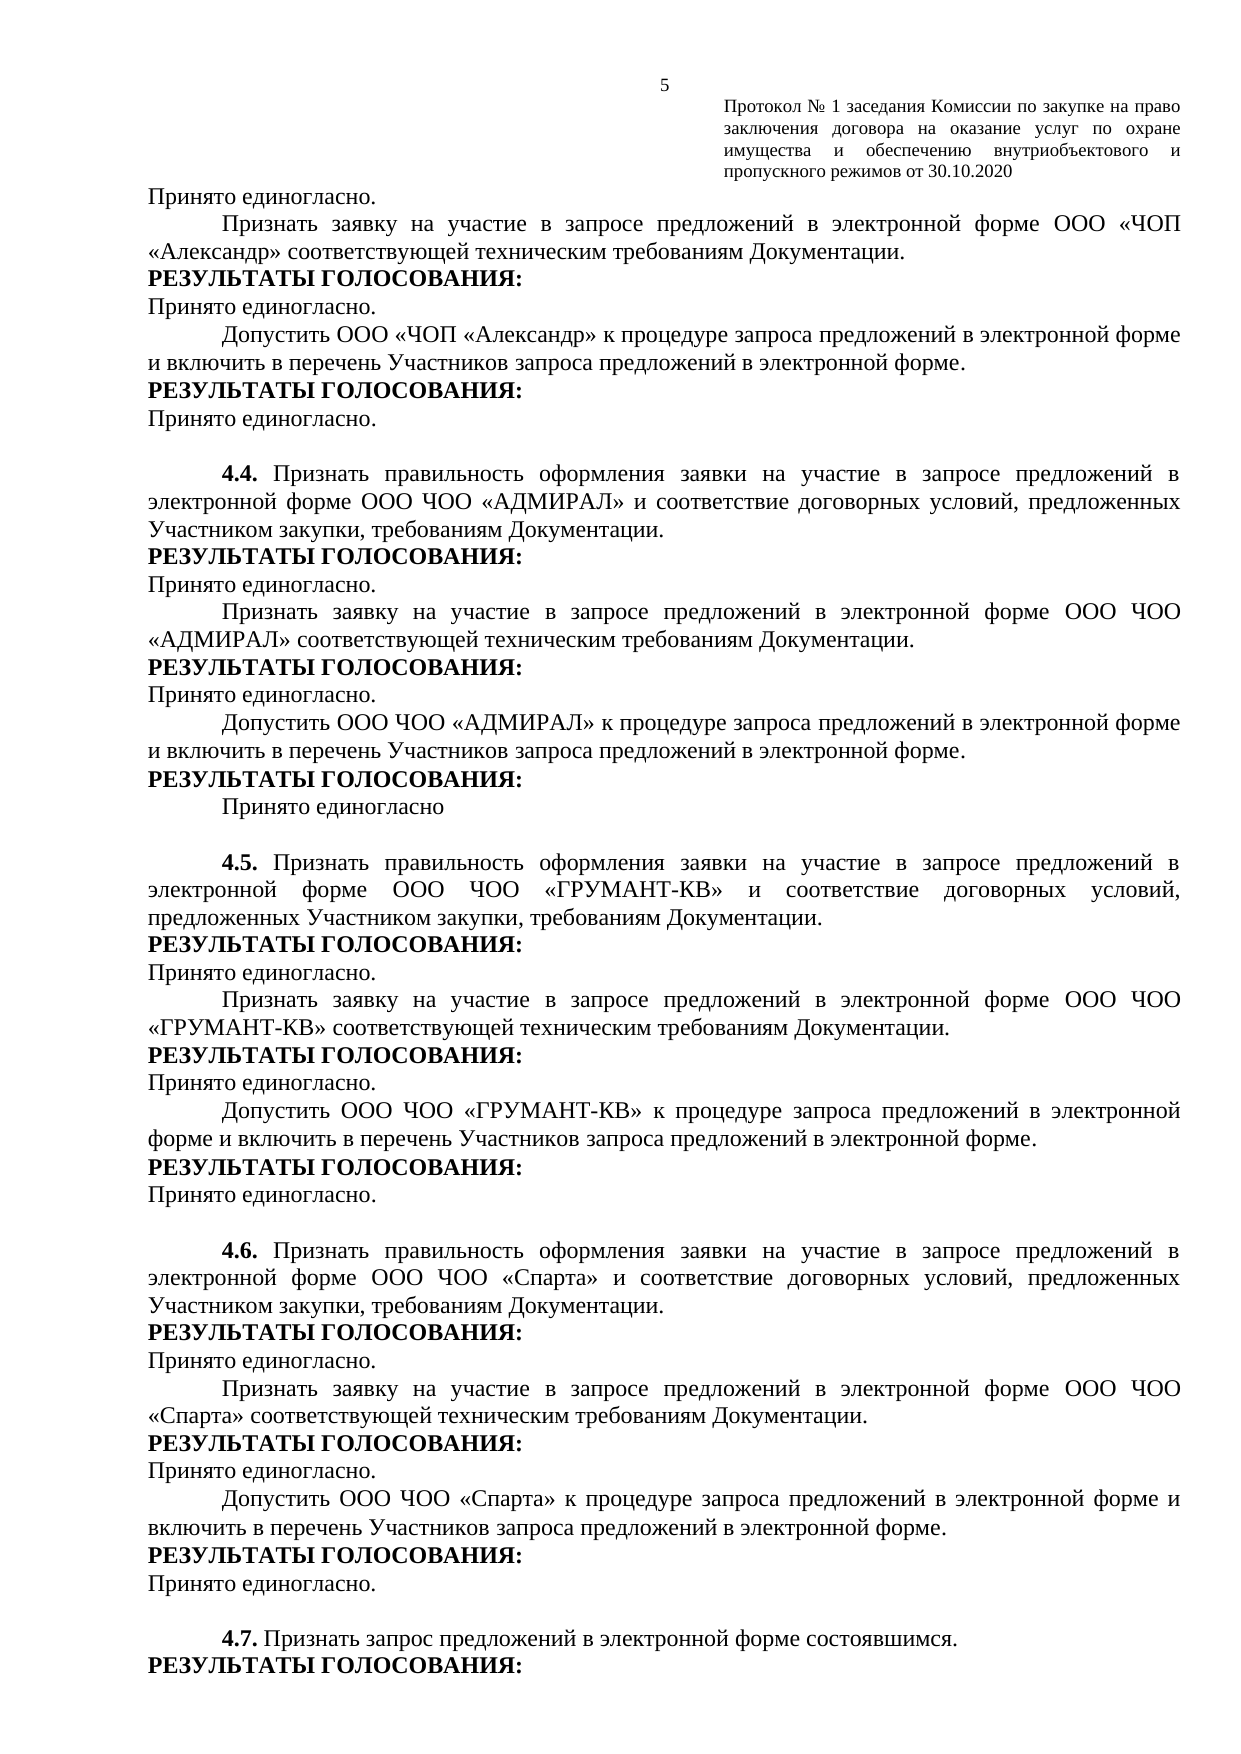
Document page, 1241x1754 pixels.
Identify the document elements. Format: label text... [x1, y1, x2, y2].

text Принято единогласно. [148, 958, 1181, 986]
text РЕЗУЛЬТАТЫ ГОЛОСОВАНИЯ: [148, 1541, 1181, 1568]
text РЕЗУЛЬТАТЫ ГОЛОСОВАНИЯ: [148, 1429, 1181, 1456]
text Принято единогласно [148, 792, 1181, 820]
text Признать заявку на участие в запросе предложений в электронной форме ООО ЧОО «Спарта» соответствующей техническим требованиям Документации. [148, 1374, 1181, 1429]
text РЕЗУЛЬТАТЫ ГОЛОСОВАНИЯ: [148, 653, 1181, 680]
text Принято единогласно. [148, 1346, 1181, 1374]
text Принято единогласно. [148, 404, 1181, 432]
text Допустить ООО ЧОО «ГРУМАНТ-КВ» к процедуре запроса предложений в электронной форме и включить в перечень Участников запроса предложений в электронной форме. [148, 1096, 1181, 1153]
text Принято единогласно. [148, 570, 1181, 597]
text РЕЗУЛЬТАТЫ ГОЛОСОВАНИЯ: [148, 1153, 1181, 1180]
text РЕЗУЛЬТАТЫ ГОЛОСОВАНИЯ: [148, 765, 1181, 792]
text Принято единогласно. [148, 680, 1181, 708]
text Допустить ООО ЧОО «Спарта» к процедуре запроса предложений в электронной форме и включить в перечень Участников запроса предложений в электронной форме. [148, 1484, 1181, 1541]
text 4.5. Признать правильность оформления заявки на участие в запросе предложений в электронной форме ООО ЧОО «ГРУМАНТ-КВ» и соответствие договорных условий, предложенных Участником закупки, требованиям Документации. [148, 847, 1181, 930]
text РЕЗУЛЬТАТЫ ГОЛОСОВАНИЯ: [148, 1318, 1181, 1346]
text Признать заявку на участие в запросе предложений в электронной форме ООО ЧОО «АДМИРАЛ» соответствующей техническим требованиям Документации. [148, 597, 1181, 653]
text РЕЗУЛЬТАТЫ ГОЛОСОВАНИЯ: [148, 264, 1181, 292]
text Допустить ООО «ЧОП «Александр» к процедуре запроса предложений в электронной форме и включить в перечень Участников запроса предложений в электронной форме. [148, 320, 1181, 377]
text Принято единогласно. [148, 1068, 1181, 1096]
text Принято единогласно. [148, 292, 1181, 320]
text Признать заявку на участие в запросе предложений в электронной форме ООО «ЧОП «Александр» соответствующей техническим требованиям Документации. [148, 209, 1181, 264]
text РЕЗУЛЬТАТЫ ГОЛОСОВАНИЯ: [148, 542, 1181, 570]
text 4.4. Признать правильность оформления заявки на участие в запросе предложений в электронной форме ООО ЧОО «АДМИРАЛ» и соответствие договорных условий, предложенных Участником закупки, требованиям Документации. [148, 459, 1181, 542]
text 4.6. Признать правильность оформления заявки на участие в запросе предложений в электронной форме ООО ЧОО «Спарта» и соответствие договорных условий, предложенных Участником закупки, требованиям Документации. [148, 1236, 1181, 1318]
text РЕЗУЛЬТАТЫ ГОЛОСОВАНИЯ: [148, 377, 1181, 404]
text Признать заявку на участие в запросе предложений в электронной форме ООО ЧОО «ГРУМАНТ-КВ» соответствующей техническим требованиям Документации. [148, 986, 1181, 1041]
text Допустить ООО ЧОО «АДМИРАЛ» к процедуре запроса предложений в электронной форме и включить в перечень Участников запроса предложений в электронной форме. [148, 708, 1181, 765]
text Принято единогласно. [148, 1568, 1181, 1596]
subtitle 4.7. Признать запрос предложений в электронной форме состоявшимся. [148, 1624, 1181, 1651]
text Принято единогласно. [148, 1456, 1181, 1484]
text РЕЗУЛЬТАТЫ ГОЛОСОВАНИЯ: [148, 1651, 1181, 1679]
text РЕЗУЛЬТАТЫ ГОЛОСОВАНИЯ: [148, 1041, 1181, 1068]
text Принято единогласно. [148, 1180, 1181, 1208]
text РЕЗУЛЬТАТЫ ГОЛОСОВАНИЯ: [148, 930, 1181, 958]
text Принято единогласно. [148, 182, 1181, 209]
